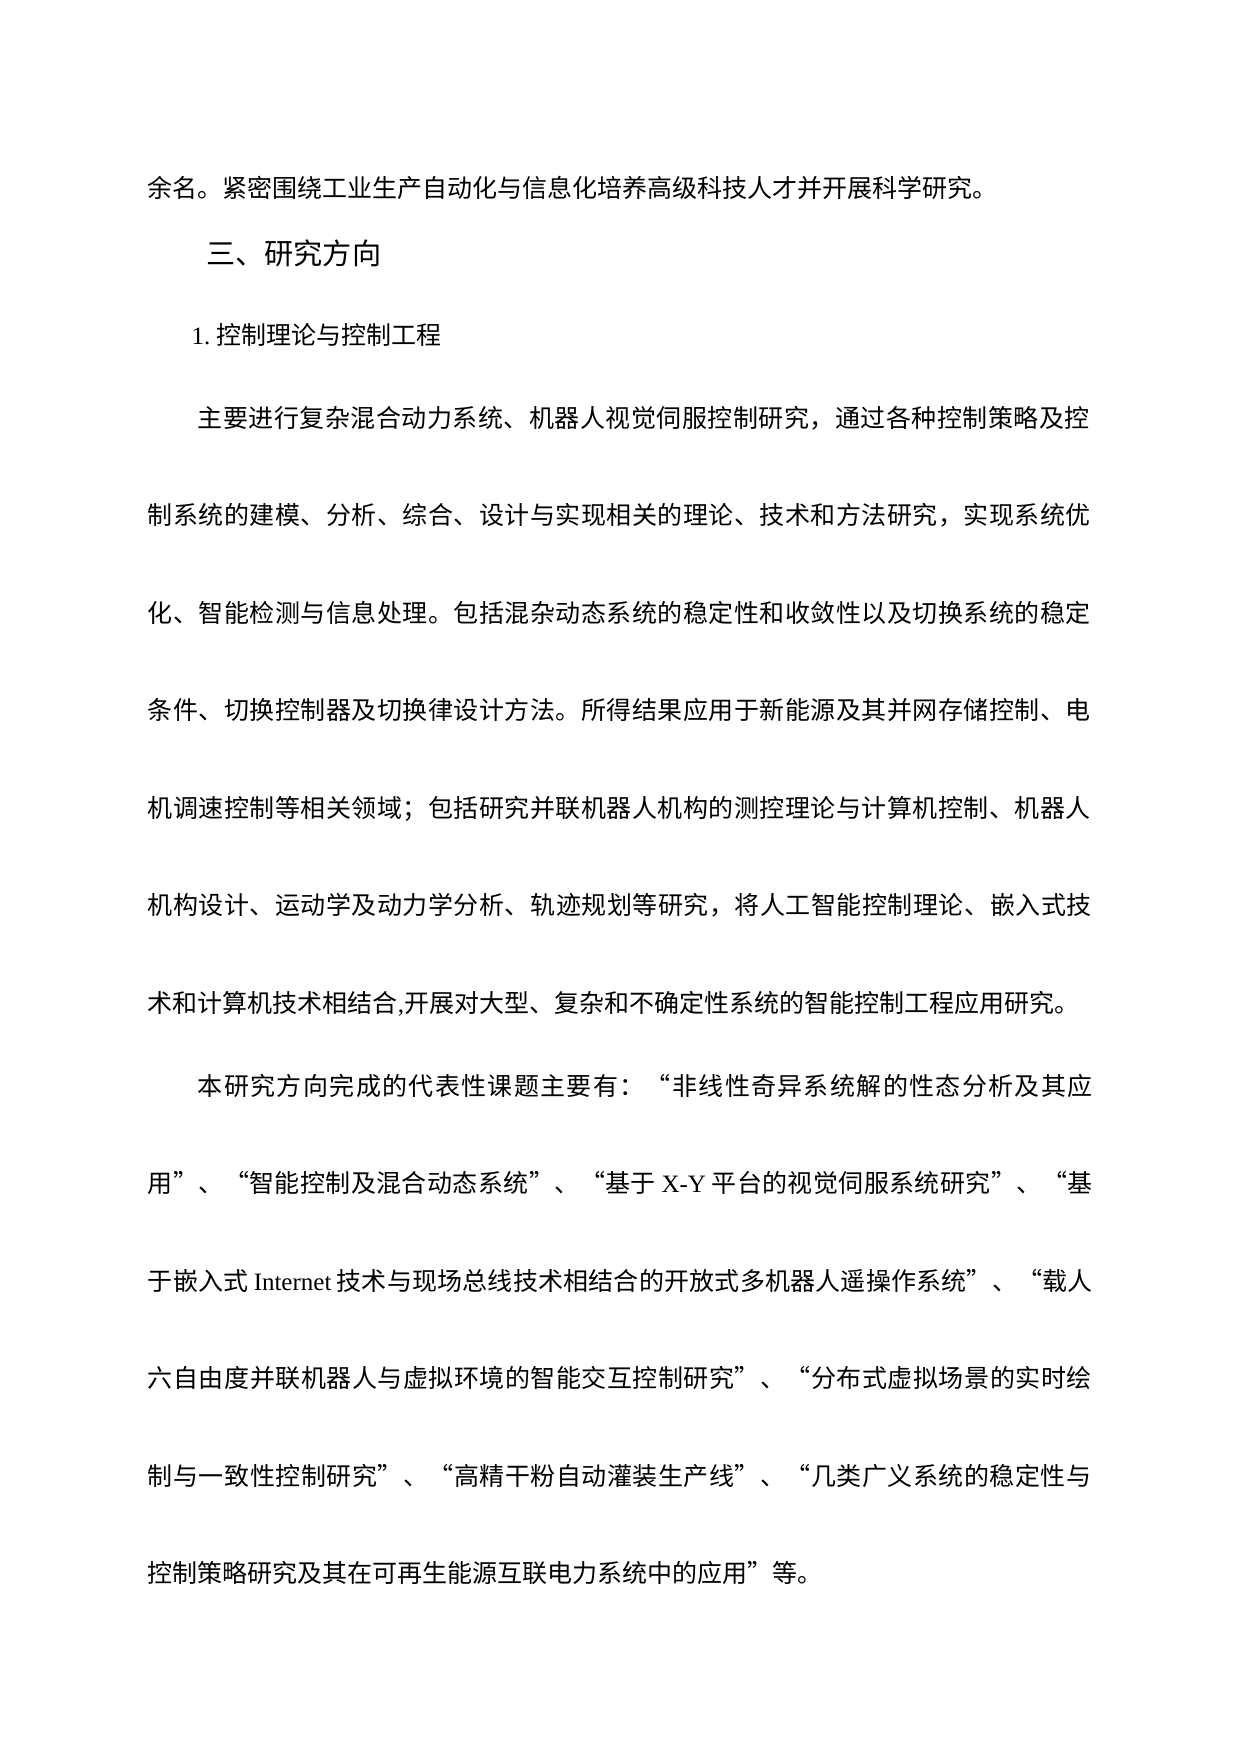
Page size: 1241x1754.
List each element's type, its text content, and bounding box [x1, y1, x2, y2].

text 主要进行复杂混合动力系统、机器人视觉伺服控制研究，通过各种控制策略及控制系统的建模、分析、综合、设计与实现相关的理论、技术和方法研究，实现系统优化、智能检测与信息处理。包括混杂动态系统的稳定性和收敛性以及切换系统的稳定条件、切换控制器及切换律设计方法。所得结果应用于新能源及其并网存储控制、电机调速控制等相关领域；包括研究并联机器人机构的测控理论与计算机控制、机器人机构设计、运动学及动力学分析、轨迹规划等研究，将人工智能控制理论、嵌入式技术和计算机技术相结合,开展对大型、复杂和不确定性系统的智能控制工程应用研究。 [148, 384, 1092, 1034]
text 本研究方向完成的代表性课题主要有：“非线性奇异系统解的性态分析及其应用”、“智能控制及混合动态系统”、“基于X-Y平台的视觉伺服系统研究”、“基于嵌入式Internet技术与现场总线技术相结合的开放式多机器人遥操作系统”、“载人六自由度并联机器人与虚拟环境的智能交互控制研究”、“分布式虚拟场景的实时绘制与一致性控制研究”、“高精干粉自动灌装生产线”、“几类广义系统的稳定性与控制策略研究及其在可再生能源互联电力系统中的应用”等。 [148, 1052, 1092, 1604]
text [148, 154, 1092, 219]
text 三、研究方向 [148, 219, 1092, 284]
list 1. 控制理论与控制工程 [148, 301, 1092, 366]
